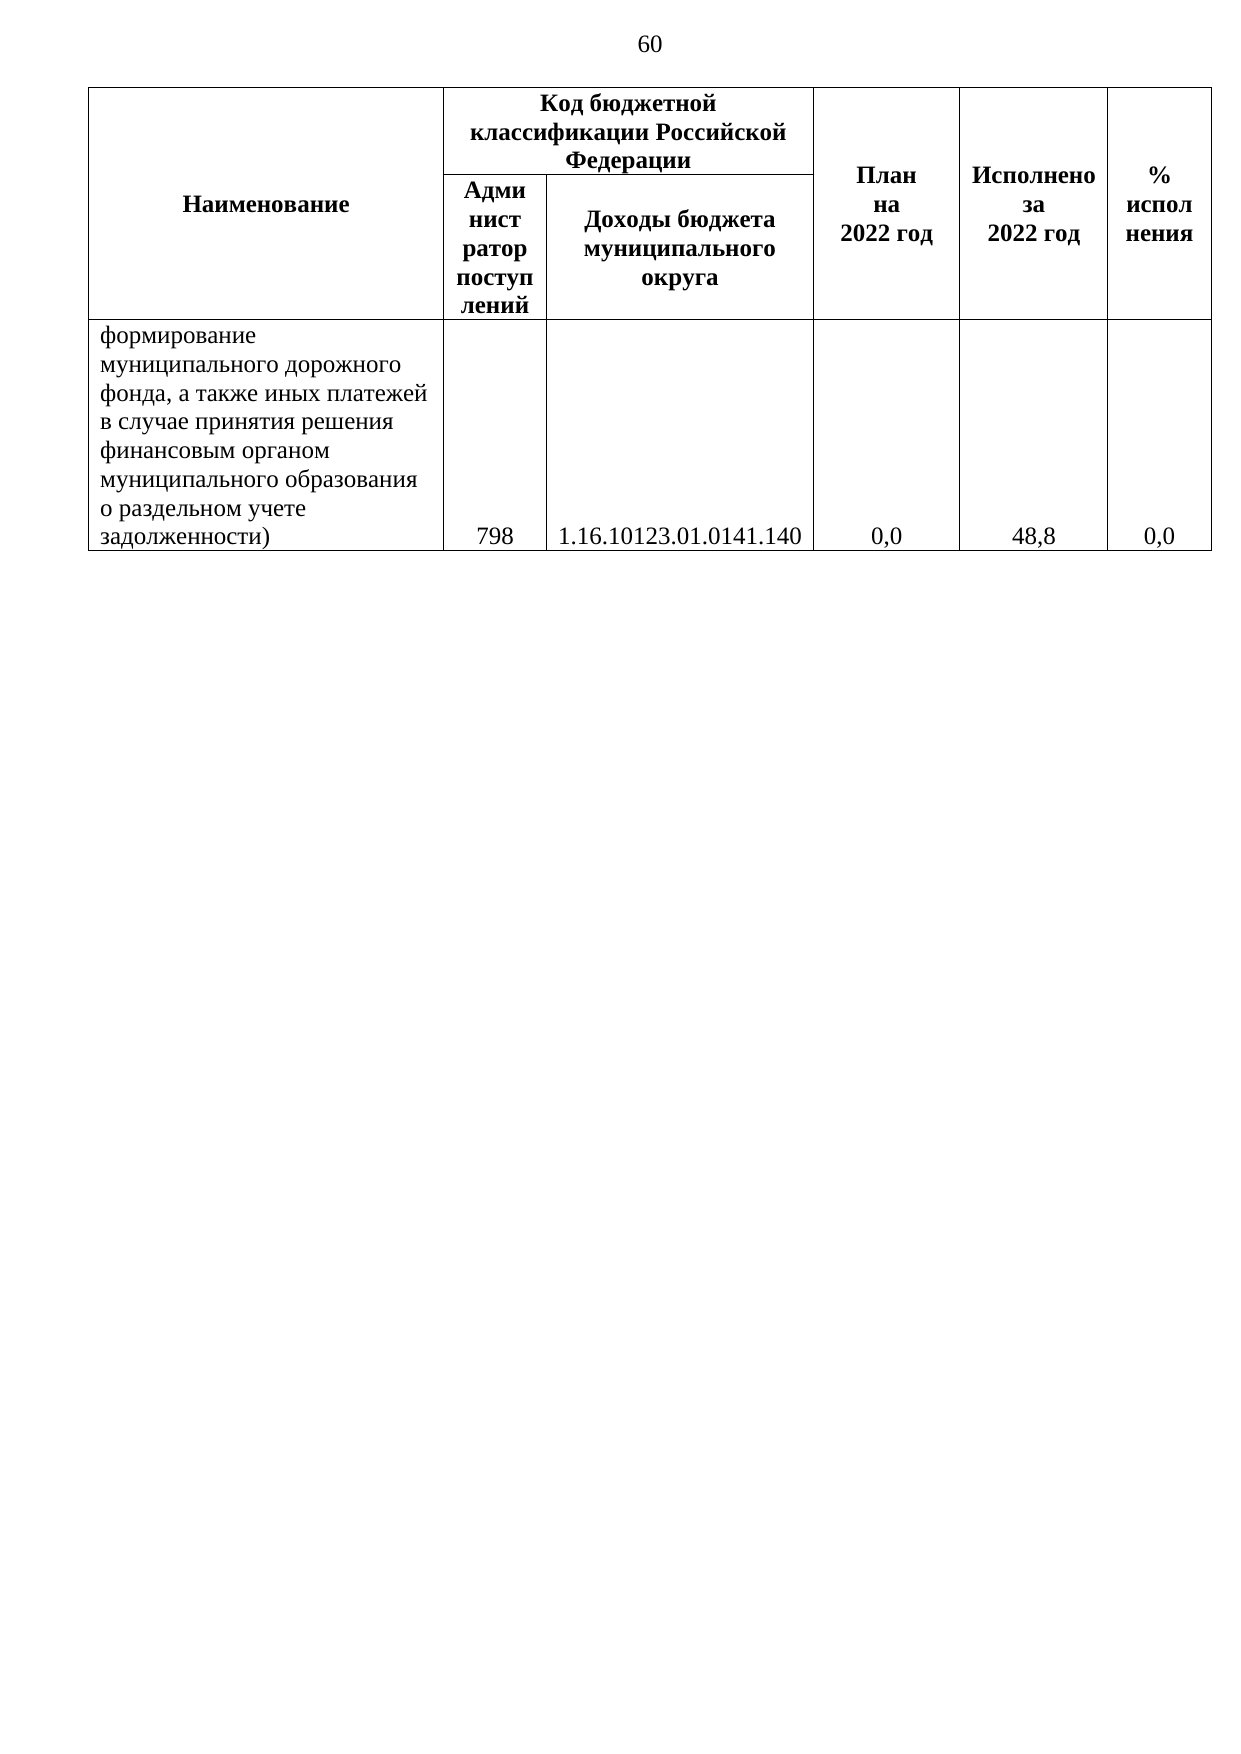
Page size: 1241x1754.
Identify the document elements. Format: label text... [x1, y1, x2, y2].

table_cell Адми нист ратор поступ лений [444, 175, 546, 319]
table_header Исполнено за 2022 год [960, 88, 1107, 319]
table_header Наименование [89, 88, 443, 319]
table_cell 48,8 [960, 320, 1107, 550]
table_cell 0,0 [814, 320, 959, 550]
table_cell 0,0 [1108, 320, 1211, 550]
table_cell 1.16.10123.01.0141.140 [547, 320, 813, 550]
table_header План на 2022 год [814, 88, 959, 319]
table_header Код бюджетной классификации Российской Федерации [444, 88, 813, 174]
table_cell 798 [444, 320, 546, 550]
table_cell Доходы бюджета муниципального округа [547, 175, 813, 319]
table_header % испол нения [1108, 88, 1211, 319]
